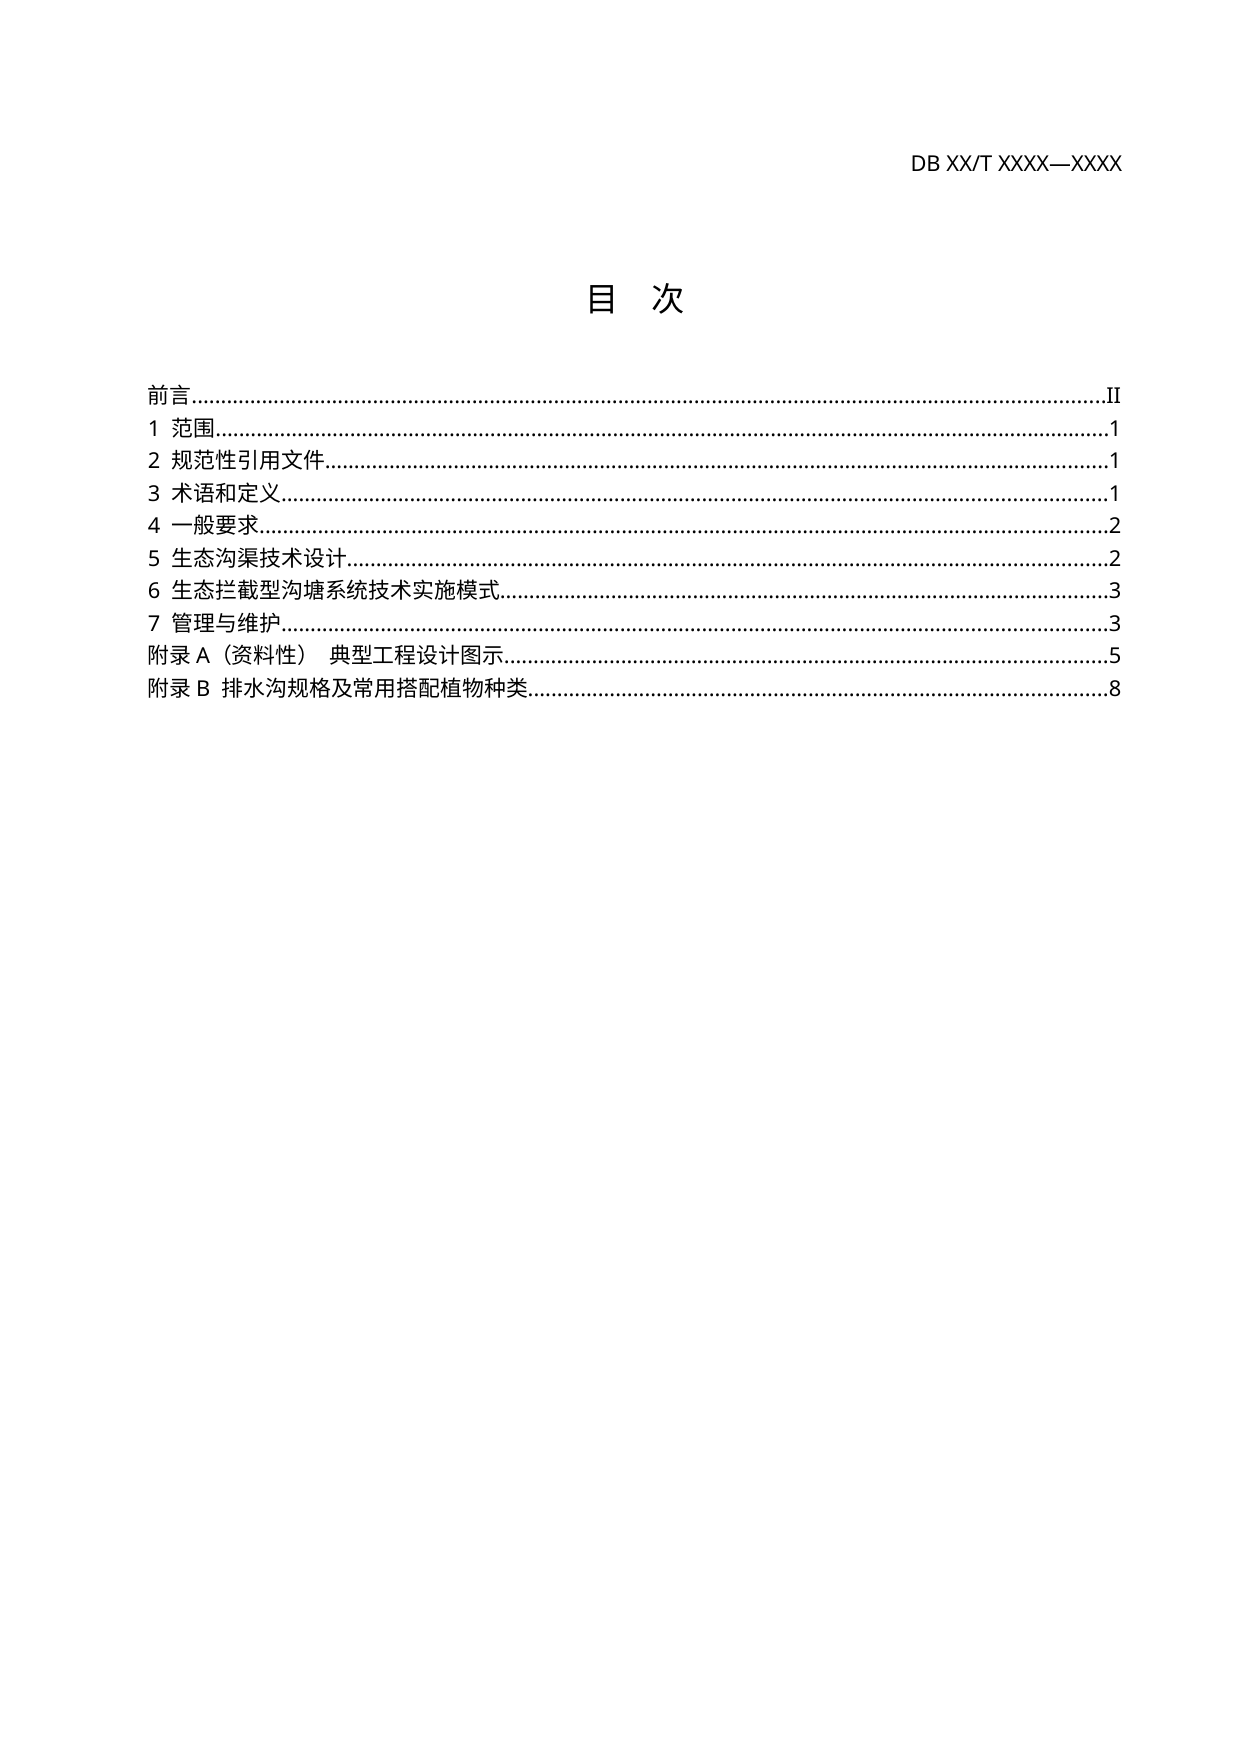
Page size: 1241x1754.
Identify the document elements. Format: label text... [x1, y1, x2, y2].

text 6 生态拦截型沟塘系统技术实施模式 3 [148, 573, 1122, 606]
text 1 范围 1 [148, 411, 1122, 443]
text 3 术语和定义 1 [148, 476, 1122, 508]
text 2 规范性引用文件 1 [148, 443, 1122, 476]
text 7 管理与维护 3 [148, 606, 1122, 638]
text 附录B 排水沟规格及常用搭配植物种类 8 [148, 671, 1122, 703]
text 5 生态沟渠技术设计 2 [148, 541, 1122, 573]
text 前言 II [148, 378, 1122, 411]
text 4 一般要求 2 [148, 508, 1122, 541]
text 附录A（资料性） 典型工程设计图示 5 [148, 638, 1122, 671]
text 目次 [148, 264, 1122, 329]
